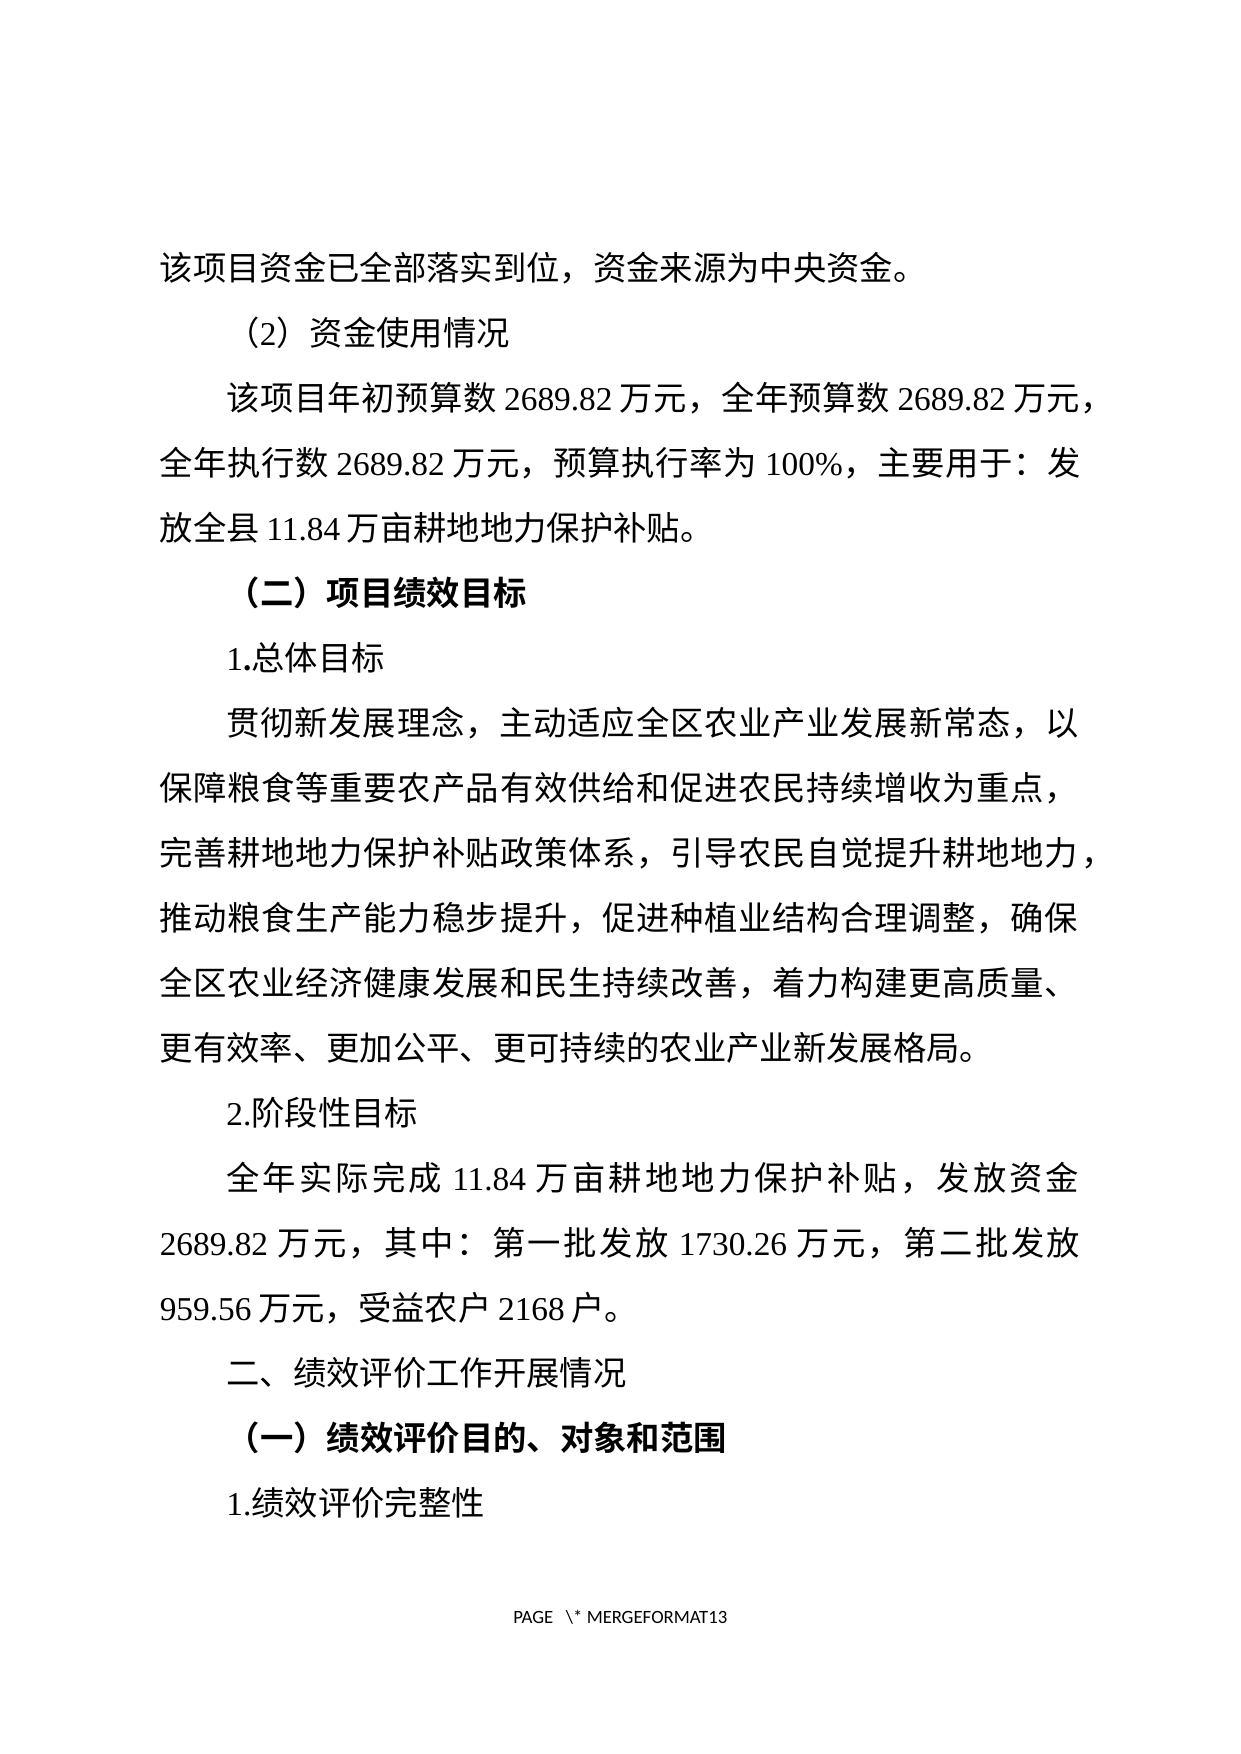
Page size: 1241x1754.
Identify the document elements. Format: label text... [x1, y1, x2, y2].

text （一）绩效评价目的、对象和范围 [159, 1403, 1081, 1468]
text 该项目年初预算数2689.82万元，全年预算数2689.82万元，全年执行数2689.82万元，预算执行率为100%，主要用于：发放全县11.84万亩耕地地力保护补贴。 [159, 363, 1081, 558]
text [159, 233, 1081, 298]
title 1.绩效评价完整性 [159, 1468, 1081, 1533]
list 2.阶段性目标 [159, 1078, 1081, 1143]
text 1.总体目标 [159, 623, 1081, 688]
text 贯彻新发展理念，主动适应全区农业产业发展新常态，以保障粮食等重要农产品有效供给和促进农民持续增收为重点，完善耕地地力保护补贴政策体系，引导农民自觉提升耕地地力，推动粮食生产能力稳步提升，促进种植业结构合理调整，确保全区农业经济健康发展和民生持续改善，着力构建更高质量、更有效率、更加公平、更可持续的农业产业新发展格局。 [159, 688, 1081, 1078]
text 二、绩效评价工作开展情况 [159, 1338, 1081, 1403]
text （2）资金使用情况 [159, 298, 1081, 363]
text 全年实际完成11.84万亩耕地地力保护补贴，发放资金2689.82万元，其中：第一批发放1730.26万元，第二批发放959.56万元，受益农户2168户。 [159, 1143, 1081, 1338]
text （二）项目绩效目标 [159, 558, 1081, 623]
